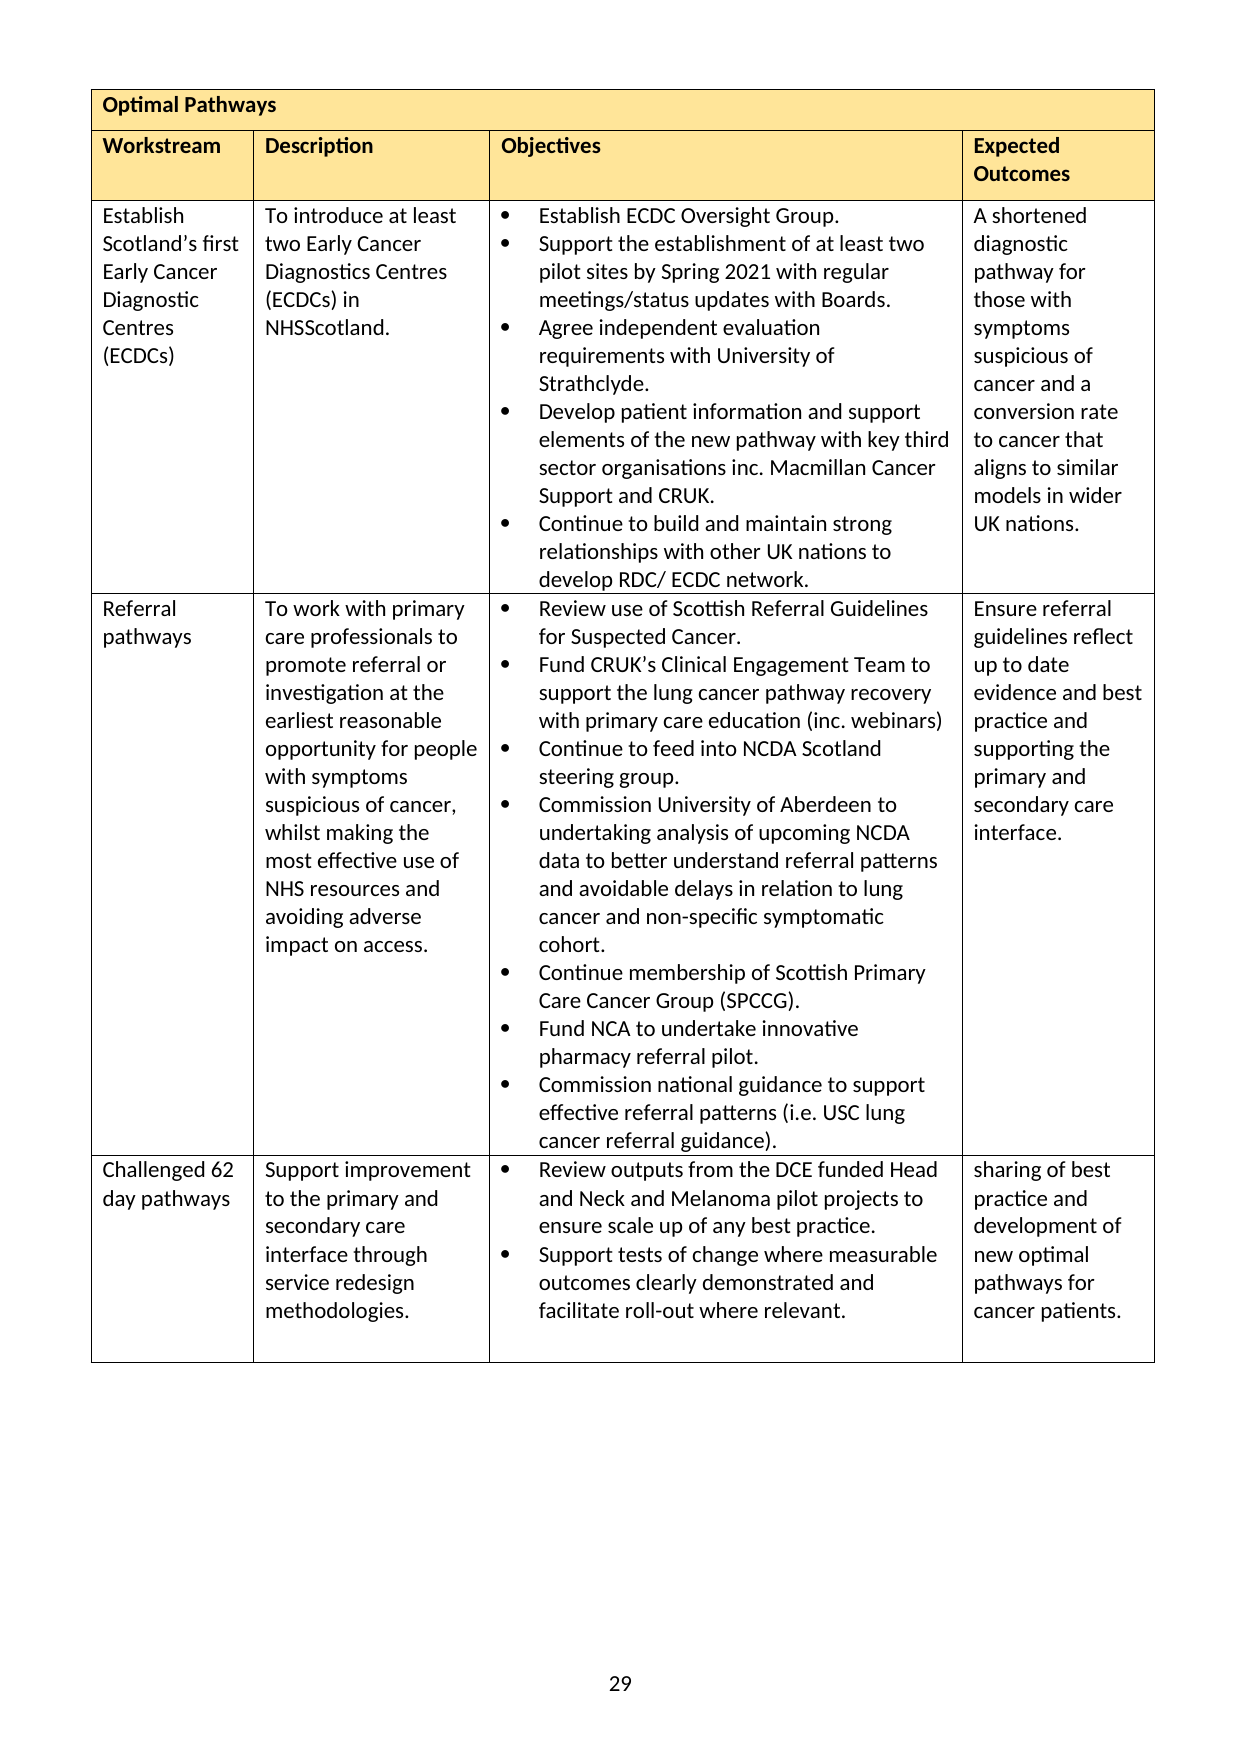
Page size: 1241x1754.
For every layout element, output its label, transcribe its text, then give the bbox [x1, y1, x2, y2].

table_cell Support improvement to the primary and secondary care interface through service redesign methodologies. [254, 1156, 489, 1362]
table_cell Establish ECDC Oversight Group. Support the establishment of at least two pilot sites by Spring 2021 with regular meetings/status updates with Boards. Agree independent evaluation requirements with University of Strathclyde. Develop patient information and support elements of the new pathway with key third sector organisations inc. Macmillan Cancer Support and CRUK. Continue to build and maintain strong relationships with other UK nations to develop RDC/ ECDC network. [490, 201, 962, 593]
table_cell To work with primary care professionals to promote referral or investigation at the earliest reasonable opportunity for people with symptoms suspicious of cancer, whilst making the most effective use of NHS resources and avoiding adverse impact on access. [254, 594, 489, 1154]
table_cell To introduce at least two Early Cancer Diagnostics Centres (ECDCs) in NHSScotland. [254, 201, 489, 593]
table_cell Workstream [92, 131, 253, 200]
table_cell Objectives [490, 131, 962, 200]
table_cell Referral pathways [92, 594, 253, 1154]
table_cell Review use of Scottish Referral Guidelines for Suspected Cancer. Fund CRUK’s Clinical Engagement Team to support the lung cancer pathway recovery with primary care education (inc. webinars) Continue to feed into NCDA Scotland steering group. Commission University of Aberdeen to undertaking analysis of upcoming NCDA data to better understand referral patterns and avoidable delays in relation to lung cancer and non-specific symptomatic cohort. Continue membership of Scottish Primary Care Cancer Group (SPCCG). Fund NCA to undertake innovative pharmacy referral pilot. Commission national guidance to support effective referral patterns (i.e. USC lung cancer referral guidance). [490, 594, 962, 1154]
table_cell Review outputs from the DCE funded Head and Neck and Melanoma pilot projects to ensure scale up of any best practice. Support tests of change where measurable outcomes clearly demonstrated and facilitate roll-out where relevant. [490, 1156, 962, 1362]
table_cell A shortened diagnostic pathway for those with symptoms suspicious of cancer and a conversion rate to cancer that aligns to similar models in wider UK nations. [963, 201, 1154, 593]
table_cell Expected Outcomes [963, 131, 1154, 200]
table_cell Description [254, 131, 489, 200]
table_cell Ensure referral guidelines reflect up to date evidence and best practice and supporting the primary and secondary care interface. [963, 594, 1154, 1154]
table_cell Establish Scotland’s first Early Cancer Diagnostic Centres (ECDCs) [92, 201, 253, 593]
table_cell Challenged 62 day pathways [92, 1156, 253, 1362]
table_cell sharing of best practice and development of new optimal pathways for cancer patients. [963, 1156, 1154, 1362]
table_header Optimal Pathways [92, 90, 1154, 130]
